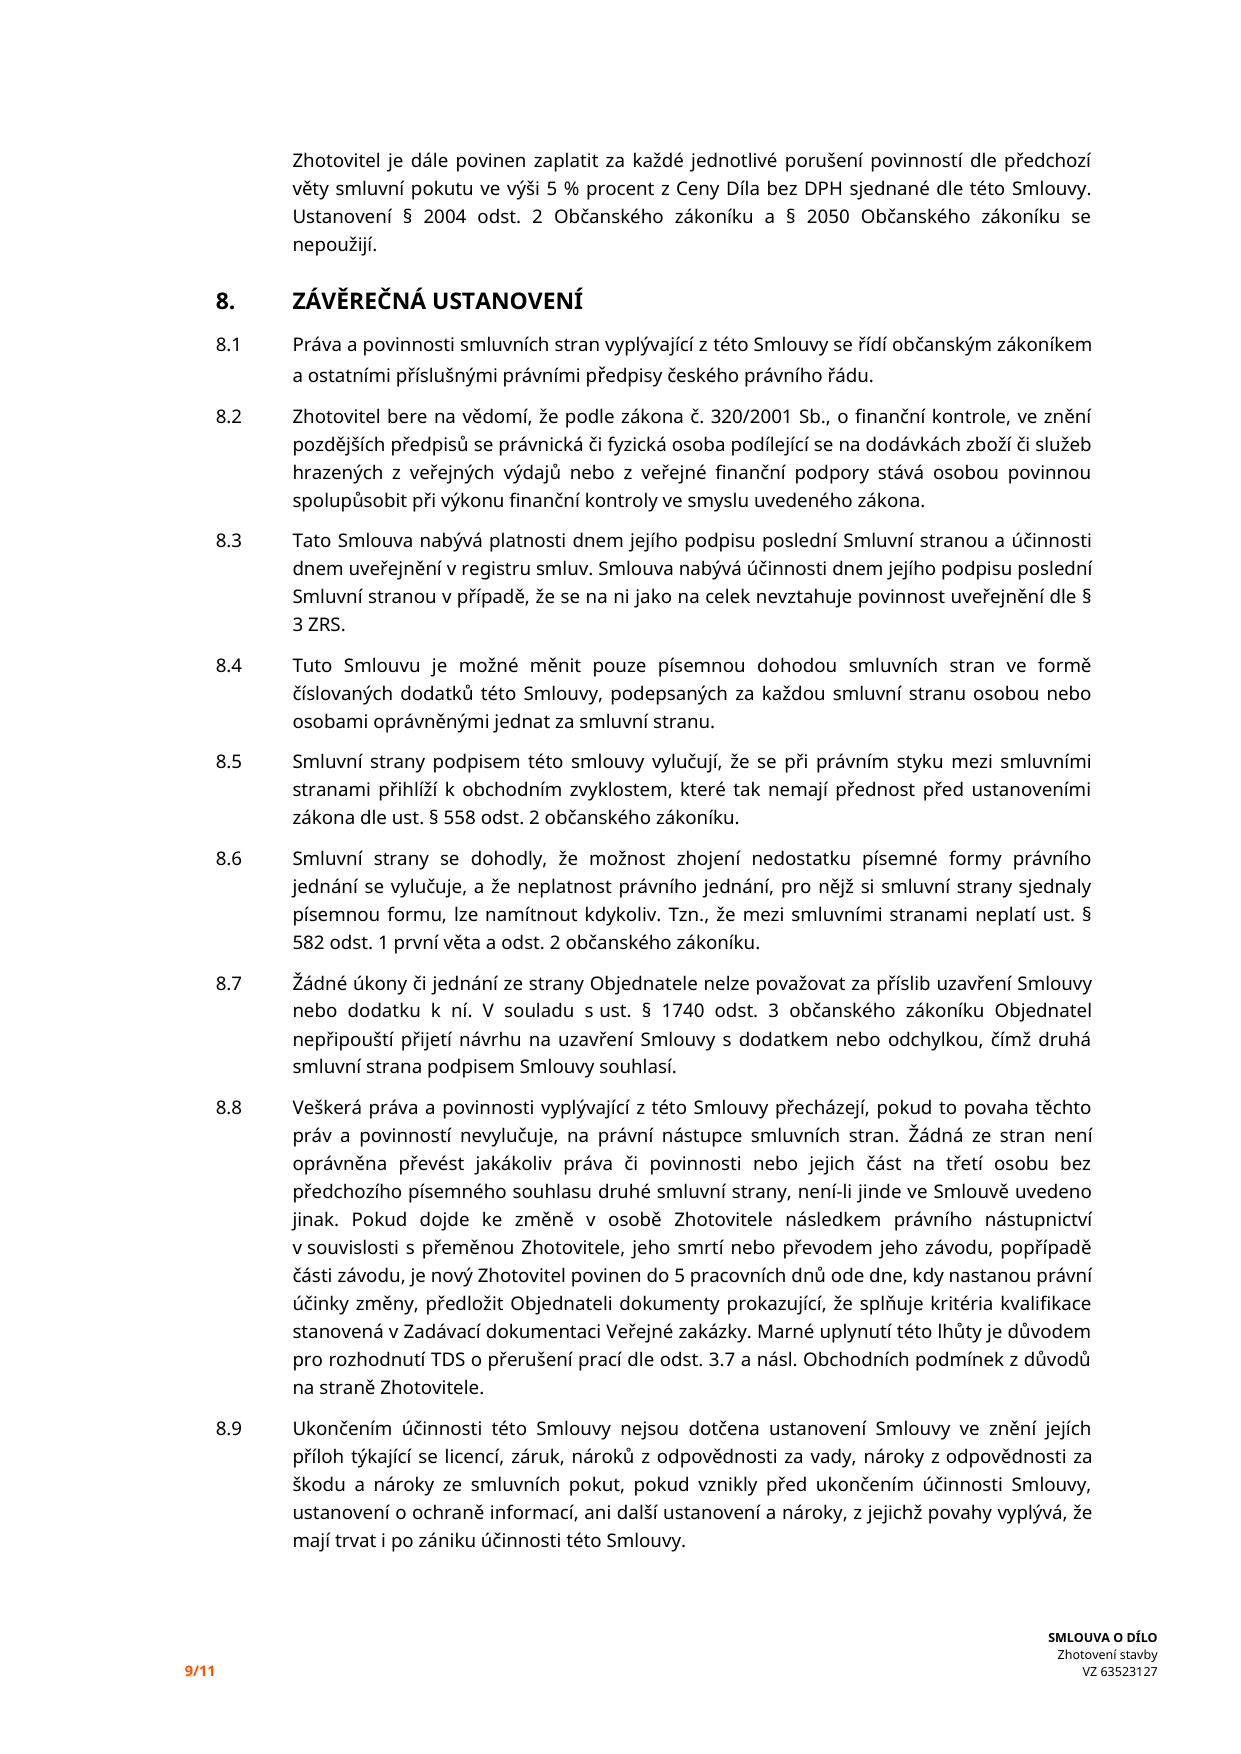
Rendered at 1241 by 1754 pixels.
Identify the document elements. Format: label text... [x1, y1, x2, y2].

text Práva a povinnosti smluvních stran vyplývající z této Smlouvy se řídí občanským zákoníkem a ostatními příslušnými právními předpisy českého právního řádu. [216, 331, 1093, 388]
text Zhotovitel bere na vědomí, že podle zákona č. 320/2001 Sb., o finanční kontrole, ve znění pozdějších předpisů se právnická či fyzická osoba podílející se na dodávkách zboží či služeb hrazených z veřejných výdajů nebo z veřejné finanční podpory stává osobou povinnou spolupůsobit při výkonu finanční kontroly ve smyslu uvedeného zákona. [216, 403, 1093, 512]
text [216, 147, 1093, 257]
text Tato Smlouva nabývá platnosti dnem jejího podpisu poslední Smluvní stranou a účinnosti dnem uveřejnění v registru smluv. Smlouva nabývá účinnosti dnem jejího podpisu poslední Smluvní stranou v případě, že se na ni jako na celek nevztahuje povinnost uveřejnění dle § 3 ZRS. [216, 527, 1093, 637]
text ZÁVĚREČNÁ USTANOVENÍ [216, 284, 1093, 316]
text Smluvní strany podpisem této smlouvy vylučují, že se při právním styku mezi smluvními stranami přihlíží k obchodním zvyklostem, které tak nemají přednost před ustanoveními zákona dle ust. § 558 odst. 2 občanského zákoníku. [216, 749, 1093, 830]
text Smluvní strany se dohodly, že možnost zhojení nedostatku písemné formy právního jednání se vylučuje, a že neplatnost právního jednání, pro nějž si smluvní strany sjednaly písemnou formu, lze namítnout kdykoliv. Tzn., že mezi smluvními stranami neplatí ust. § 582 odst. 1 první věta a odst. 2 občanského zákoníku. [216, 845, 1093, 955]
text Ukončením účinnosti této Smlouvy nejsou dotčena ustanovení Smlouvy ve znění jejích příloh týkající se licencí, záruk, nároků z odpovědnosti za vady, nároky z odpovědnosti za škodu a nároky ze smluvních pokut, pokud vznikly před ukončením účinnosti Smlouvy, ustanovení o ochraně informací, ani další ustanovení a nároky, z jejichž povahy vyplývá, že mají trvat i po zániku účinnosti této Smlouvy. [216, 1415, 1093, 1553]
text Veškerá práva a povinnosti vyplývající z této Smlouvy přecházejí, pokud to povaha těchto práv a povinností nevylučuje, na právní nástupce smluvních stran. Žádná ze stran není oprávněna převést jakákoliv práva či povinnosti nebo jejich část na třetí osobu bez předchozího písemného souhlasu druhé smluvní strany, není-li jinde ve Smlouvě uvedeno jinak. Pokud dojde ke změně v osobě Zhotovitele následkem právního nástupnictví v souvislosti s přeměnou Zhotovitele, jeho smrtí nebo převodem jeho závodu, popřípadě části závodu, je nový Zhotovitel povinen do 5 pracovních dnů ode dne, kdy nastanou právní účinky změny, předložit Objednateli dokumenty prokazující, že splňuje kritéria kvalifikace stanovená v Zadávací dokumentaci Veřejné zakázky. Marné uplynutí této lhůty je důvodem pro rozhodnutí TDS o přerušení prací dle odst. 3.7 a násl. Obchodních podmínek z důvodů na straně Zhotovitele. [216, 1094, 1093, 1400]
text Žádné úkony či jednání ze strany Objednatele nelze považovat za příslib uzavření Smlouvy nebo dodatku k ní. V souladu s ust. § 1740 odst. 3 občanského zákoníku Objednatel nepřipouští přijetí návrhu na uzavření Smlouvy s dodatkem nebo odchylkou, čímž druhá smluvní strana podpisem Smlouvy souhlasí. [216, 970, 1093, 1079]
text Tuto Smlouvu je možné měnit pouze písemnou dohodou smluvních stran ve formě číslovaných dodatků této Smlouvy, podepsaných za každou smluvní stranu osobou nebo osobami oprávněnými jednat za smluvní stranu. [216, 652, 1093, 734]
